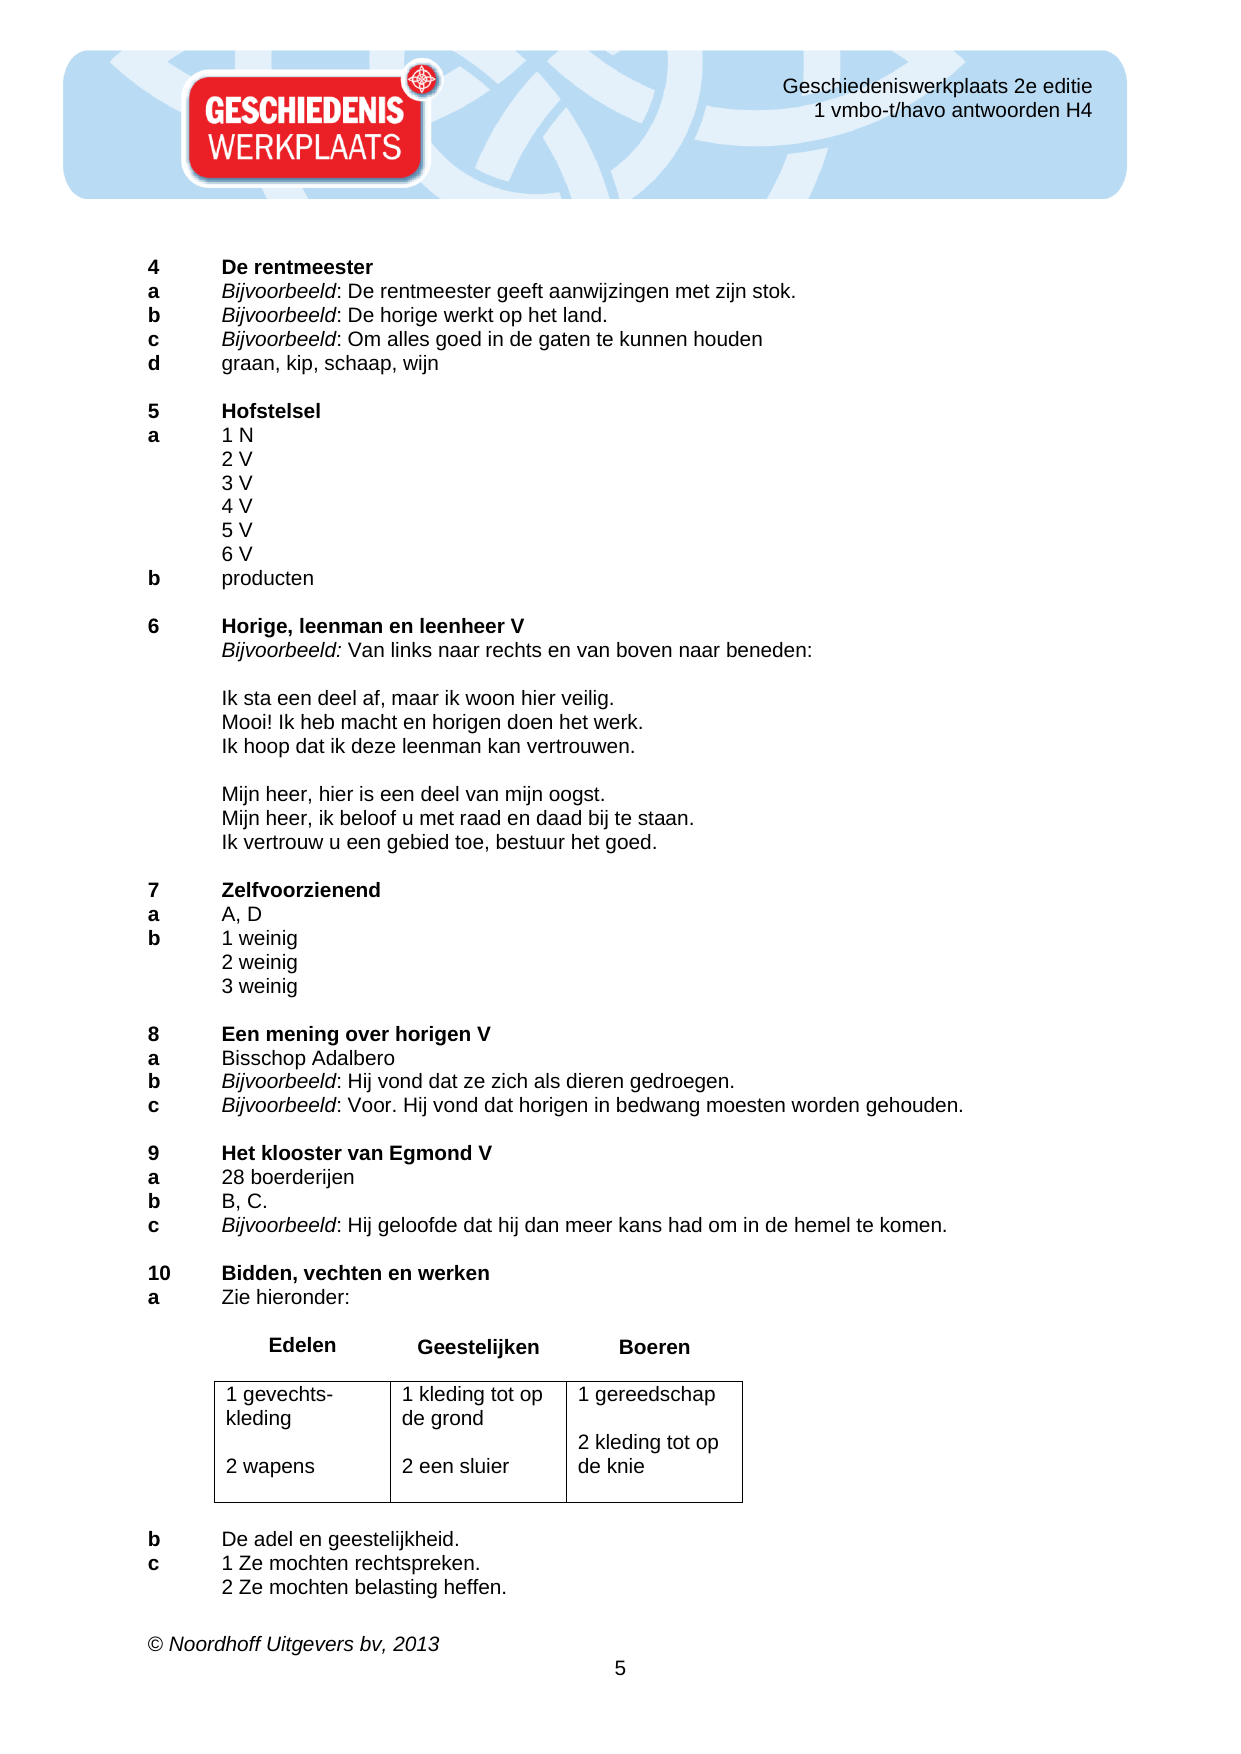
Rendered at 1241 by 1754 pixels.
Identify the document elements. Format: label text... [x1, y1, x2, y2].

table_header Edelen [214, 1333, 390, 1381]
text Mijn heer, hier is een deel van mijn oogst. [148, 782, 1093, 806]
text a 28 boerderijen [148, 1165, 1093, 1189]
text 9 Het klooster van Egmond V [148, 1141, 1093, 1165]
text 6 V [148, 542, 1093, 566]
text 8 Een mening over horigen V [148, 1021, 1093, 1045]
text 7 Zelfvoorzienend [148, 878, 1093, 902]
text 6 Horige, leenman en leenheer V [148, 614, 1093, 638]
table_cell 1 gereedschap 2 kleding tot op de knie [567, 1382, 742, 1502]
text 3 weinig [148, 973, 1093, 997]
table_cell 1 kleding tot op de grond 2 een sluier [391, 1382, 566, 1502]
text c Bijvoorbeeld: Hij geloofde dat hij dan meer kans had om in de hemel te komen. [148, 1213, 1093, 1237]
table_header Boeren [566, 1333, 742, 1381]
text 2 weinig [148, 949, 1093, 973]
text a Zie hieronder: [148, 1285, 1093, 1309]
text 4 V [148, 494, 1093, 518]
text b Bijvoorbeeld: Hij vond dat ze zich als dieren gedroegen. [148, 1069, 1093, 1093]
text Ik sta een deel af, maar ik woon hier veilig. [148, 686, 1093, 710]
text b producten [148, 566, 1093, 590]
table_cell 1 gevechts-kleding 2 wapens [215, 1382, 390, 1502]
text b 1 weinig [148, 926, 1093, 949]
text c Bijvoorbeeld: Om alles goed in de gaten te kunnen houden [148, 327, 1093, 351]
text a 1 N [148, 422, 1093, 446]
text a A, D [148, 902, 1093, 926]
text b De adel en geestelijkheid. [148, 1527, 1093, 1551]
text 5 Hofstelsel [148, 398, 1093, 422]
text Bijvoorbeeld: Van links naar rechts en van boven naar beneden: [148, 638, 1093, 662]
text 3 V [148, 470, 1093, 494]
text a Bijvoorbeeld: De rentmeester geeft aanwijzingen met zijn stok. [148, 279, 1093, 303]
table_header Geestelijken [390, 1333, 566, 1381]
text a Bisschop Adalbero [148, 1045, 1093, 1069]
text Mijn heer, ik beloof u met raad en daad bij te staan. [148, 806, 1093, 830]
text c Bijvoorbeeld: Voor. Hij vond dat horigen in bedwang moesten worden gehouden. [148, 1093, 1093, 1117]
text Ik hoop dat ik deze leenman kan vertrouwen. [148, 734, 1093, 758]
text Ik vertrouw u een gebied toe, bestuur het goed. [148, 830, 1093, 854]
text b B, C. [148, 1189, 1093, 1213]
text b Bijvoorbeeld: De horige werkt op het land. [148, 303, 1093, 327]
text Mooi! Ik heb macht en horigen doen het werk. [148, 710, 1093, 734]
text d graan, kip, schaap, wijn [148, 351, 1093, 374]
text 4 De rentmeester [148, 255, 1093, 279]
text 5 V [148, 518, 1093, 542]
text 2 V [148, 446, 1093, 470]
text 10 Bidden, vechten en werken [148, 1261, 1093, 1285]
text c 1 Ze mochten rechtspreken. [148, 1551, 1093, 1574]
text 2 Ze mochten belasting heffen. [148, 1574, 1093, 1598]
